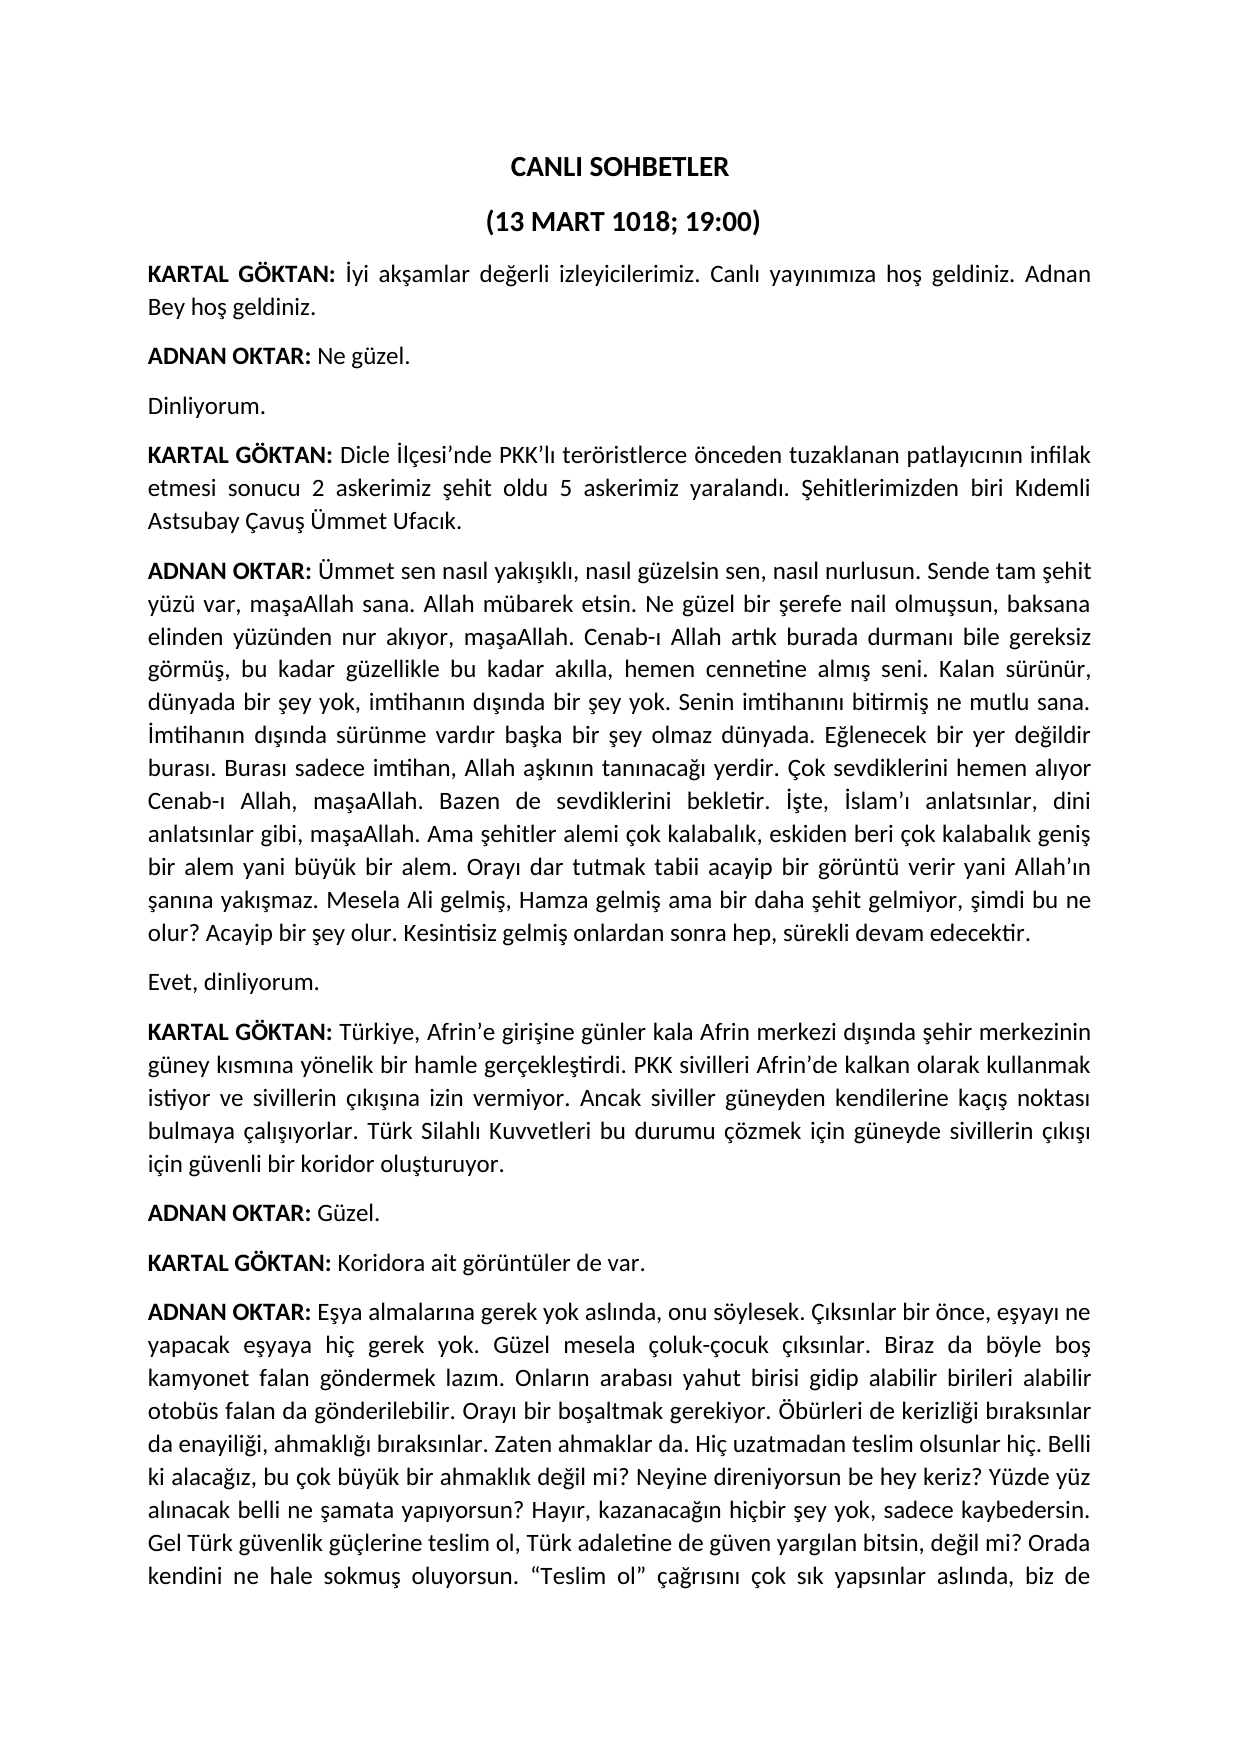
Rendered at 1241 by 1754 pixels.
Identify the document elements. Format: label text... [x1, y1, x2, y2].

text Dinliyorum. [148, 390, 1093, 420]
text Evet, dinliyorum. [148, 967, 1093, 997]
text KARTAL GÖKTAN: Dicle İlçesi’nde PKK’lı teröristlerce önceden tuzaklanan patlayıcının infilak etmesi sonucu 2 askerimiz şehit oldu 5 askerimiz yaralandı. Şehitlerimizden biri Kıdemli Astsubay Çavuş Ümmet Ufacık. [148, 439, 1093, 536]
text (13 MART 1018; 19:00) [148, 203, 1093, 238]
text KARTAL GÖKTAN: Koridora ait görüntüler de var. [148, 1247, 1093, 1277]
text ADNAN OKTAR: Güzel. [148, 1197, 1093, 1228]
text ADNAN OKTAR: Ne güzel. [148, 340, 1093, 371]
text CANLI SOHBETLER [148, 148, 1093, 183]
text KARTAL GÖKTAN: İyi akşamlar değerli izleyicilerimiz. Canlı yayınımıza hoş geldiniz. Adnan Bey hoş geldiniz. [148, 258, 1093, 321]
text ADNAN OKTAR: Ümmet sen nasıl yakışıklı, nasıl güzelsin sen, nasıl nurlusun. Sende tam şehit yüzü var, maşaAllah sana. Allah mübarek etsin. Ne güzel bir şerefe nail olmuşsun, baksana elinden yüzünden nur akıyor, maşaAllah. Cenab-ı Allah artık burada durmanı bile gereksiz görmüş, bu kadar güzellikle bu kadar akılla, hemen cennetine almış seni. Kalan sürünür, dünyada bir şey yok, imtihanın dışında bir şey yok. Senin imtihanını bitirmiş ne mutlu sana. İmtihanın dışında sürünme vardır başka bir şey olmaz dünyada. Eğlenecek bir yer değildir burası. Burası sadece imtihan, Allah aşkının tanınacağı yerdir. Çok sevdiklerini hemen alıyor Cenab-ı Allah, maşaAllah. Bazen de sevdiklerini bekletir. İşte, İslam’ı anlatsınlar, dini anlatsınlar gibi, maşaAllah. Ama şehitler alemi çok kalabalık, eskiden beri çok kalabalık geniş bir alem yani büyük bir alem. Orayı dar tutmak tabii acayip bir görüntü verir yani Allah’ın şanına yakışmaz. Mesela Ali gelmiş, Hamza gelmiş ama bir daha şehit gelmiyor, şimdi bu ne olur? Acayip bir şey olur. Kesintisiz gelmiş onlardan sonra hep, sürekli devam edecektir. [148, 555, 1093, 947]
text KARTAL GÖKTAN: Türkiye, Afrin’e girişine günler kala Afrin merkezi dışında şehir merkezinin güney kısmına yönelik bir hamle gerçekleştirdi. PKK sivilleri Afrin’de kalkan olarak kullanmak istiyor ve sivillerin çıkışına izin vermiyor. Ancak siviller güneyden kendilerine kaçış noktası bulmaya çalışıyorlar. Türk Silahlı Kuvvetleri bu durumu çözmek için güneyde sivillerin çıkışı için güvenli bir koridor oluşturuyor. [148, 1016, 1093, 1178]
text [148, 1297, 1093, 1590]
